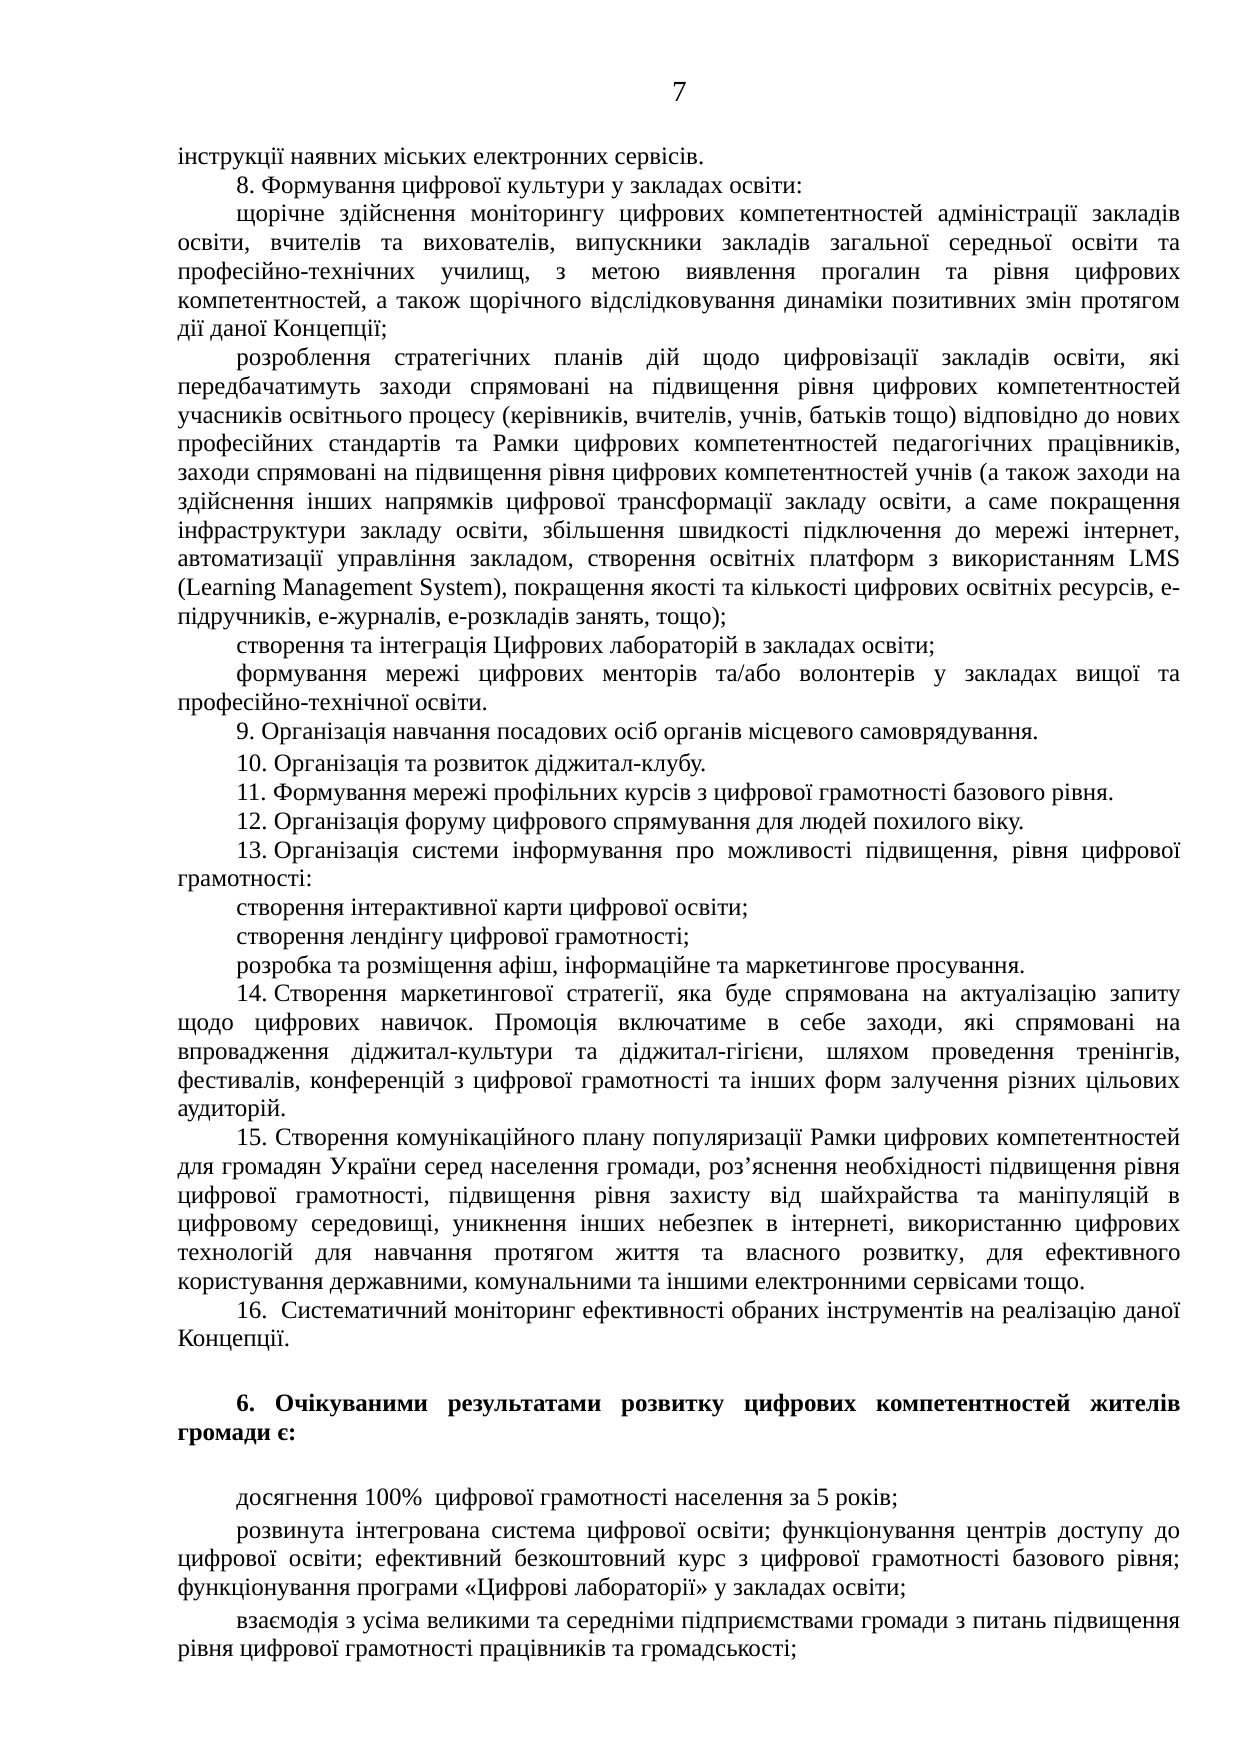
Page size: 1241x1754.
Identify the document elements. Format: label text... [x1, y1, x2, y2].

text розвинута інтегрована система цифрової освіти; функціонування центрів доступу до цифрової освіти; ефективний безкоштовний курс з цифрової грамотності базового рівня; функціонування програми «Цифрові лабораторії» у закладах освіти; [177, 1515, 1181, 1601]
text створення та інтеграція Цифрових лабораторій в закладах освіти; [177, 630, 1181, 658]
text 12. Організація форуму цифрового спрямування для людей похилого віку. [177, 806, 1181, 835]
text щорічне здійснення моніторингу цифрових компетентностей адміністрації закладів освіти, вчителів та вихователів, випускники закладів загальної середньої освіти та професійно-технічних училищ, з метою виявлення прогалин та рівня цифрових компетентностей, а також щорічного відслідковування динаміки позитивних змін протягом дії даної Концепції; [177, 198, 1181, 342]
text досягнення 100% цифрової грамотності населення за 5 років; [177, 1482, 1181, 1511]
text 16. Систематичний моніторинг ефективності обраних інструментів на реалізацію даної Концепції. [177, 1295, 1181, 1352]
text 10. Організація та розвиток діджитал-клубу. [177, 748, 1181, 777]
text розробка та розміщення афіш, інформаційне та маркетингове просування. [177, 950, 1181, 978]
text створення лендінгу цифрової грамотності; [177, 921, 1181, 950]
text 9. Організація навчання посадових осіб органів місцевого самоврядування. [177, 716, 1181, 745]
text 6. Очікуваними результатами розвитку цифрових компетентностей жителів громади є: [177, 1388, 1181, 1446]
text розроблення стратегічних планів дій щодо цифровізації закладів освіти, які передбачатимуть заходи спрямовані на підвищення рівня цифрових компетентностей учасників освітнього процесу (керівників, вчителів, учнів, батьків тощо) відповідно до нових професійних стандартів та Рамки цифрових компетентностей педагогічних працівників, заходи спрямовані на підвищення рівня цифрових компетентностей учнів (а також заходи на здійснення інших напрямків цифрової трансформації закладу освіти, а саме покращення інфраструктури закладу освіти, збільшення швидкості підключення до мережі інтернет, автоматизації управління закладом, створення освітніх платформ з використанням LMS (Learning Management System), покращення якості та кількості цифрових освітніх ресурсів, е-підручників, е-журналів, е-розкладів занять, тощо); [177, 342, 1181, 630]
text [177, 141, 1181, 170]
text 15. Створення комунікаційного плану популяризації Рамки цифрових компетентностей для громадян України серед населення громади, роз’яснення необхідності підвищення рівня цифрової грамотності, підвищення рівня захисту від шайхрайства та маніпуляцій в цифровому середовищі, уникнення інших небезпек в інтернеті, використанню цифрових технологій для навчання протягом життя та власного розвитку, для ефективного користування державними, комунальними та іншими електронними сервісами тощо. [177, 1122, 1181, 1295]
text формування мережі цифрових менторів та/або волонтерів у закладах вищої та професійно-технічної освіти. [177, 658, 1181, 716]
text 14. Створення маркетингової стратегії, яка буде спрямована на актуалізацію запиту щодо цифрових навичок. Промоція включатиме в себе заходи, які спрямовані на впровадження діджитал-культури та діджитал-гігієни, шляхом проведення тренінгів, фестивалів, конференцій з цифрової грамотності та інших форм залучення різних цільових аудиторій. [177, 978, 1181, 1122]
text взаємодія з усіма великими та середніми підприємствами громади з питань підвищення рівня цифрової грамотності працівників та громадськості; [177, 1605, 1181, 1662]
text створення інтерактивної карти цифрової освіти; [177, 892, 1181, 921]
text 8. Формування цифрової культури у закладах освіти: [177, 170, 1181, 198]
text 13. Організація системи інформування про можливості підвищення, рівня цифрової грамотності: [177, 835, 1181, 892]
text 11. Формування мережі профільних курсів з цифрової грамотності базового рівня. [177, 777, 1181, 806]
